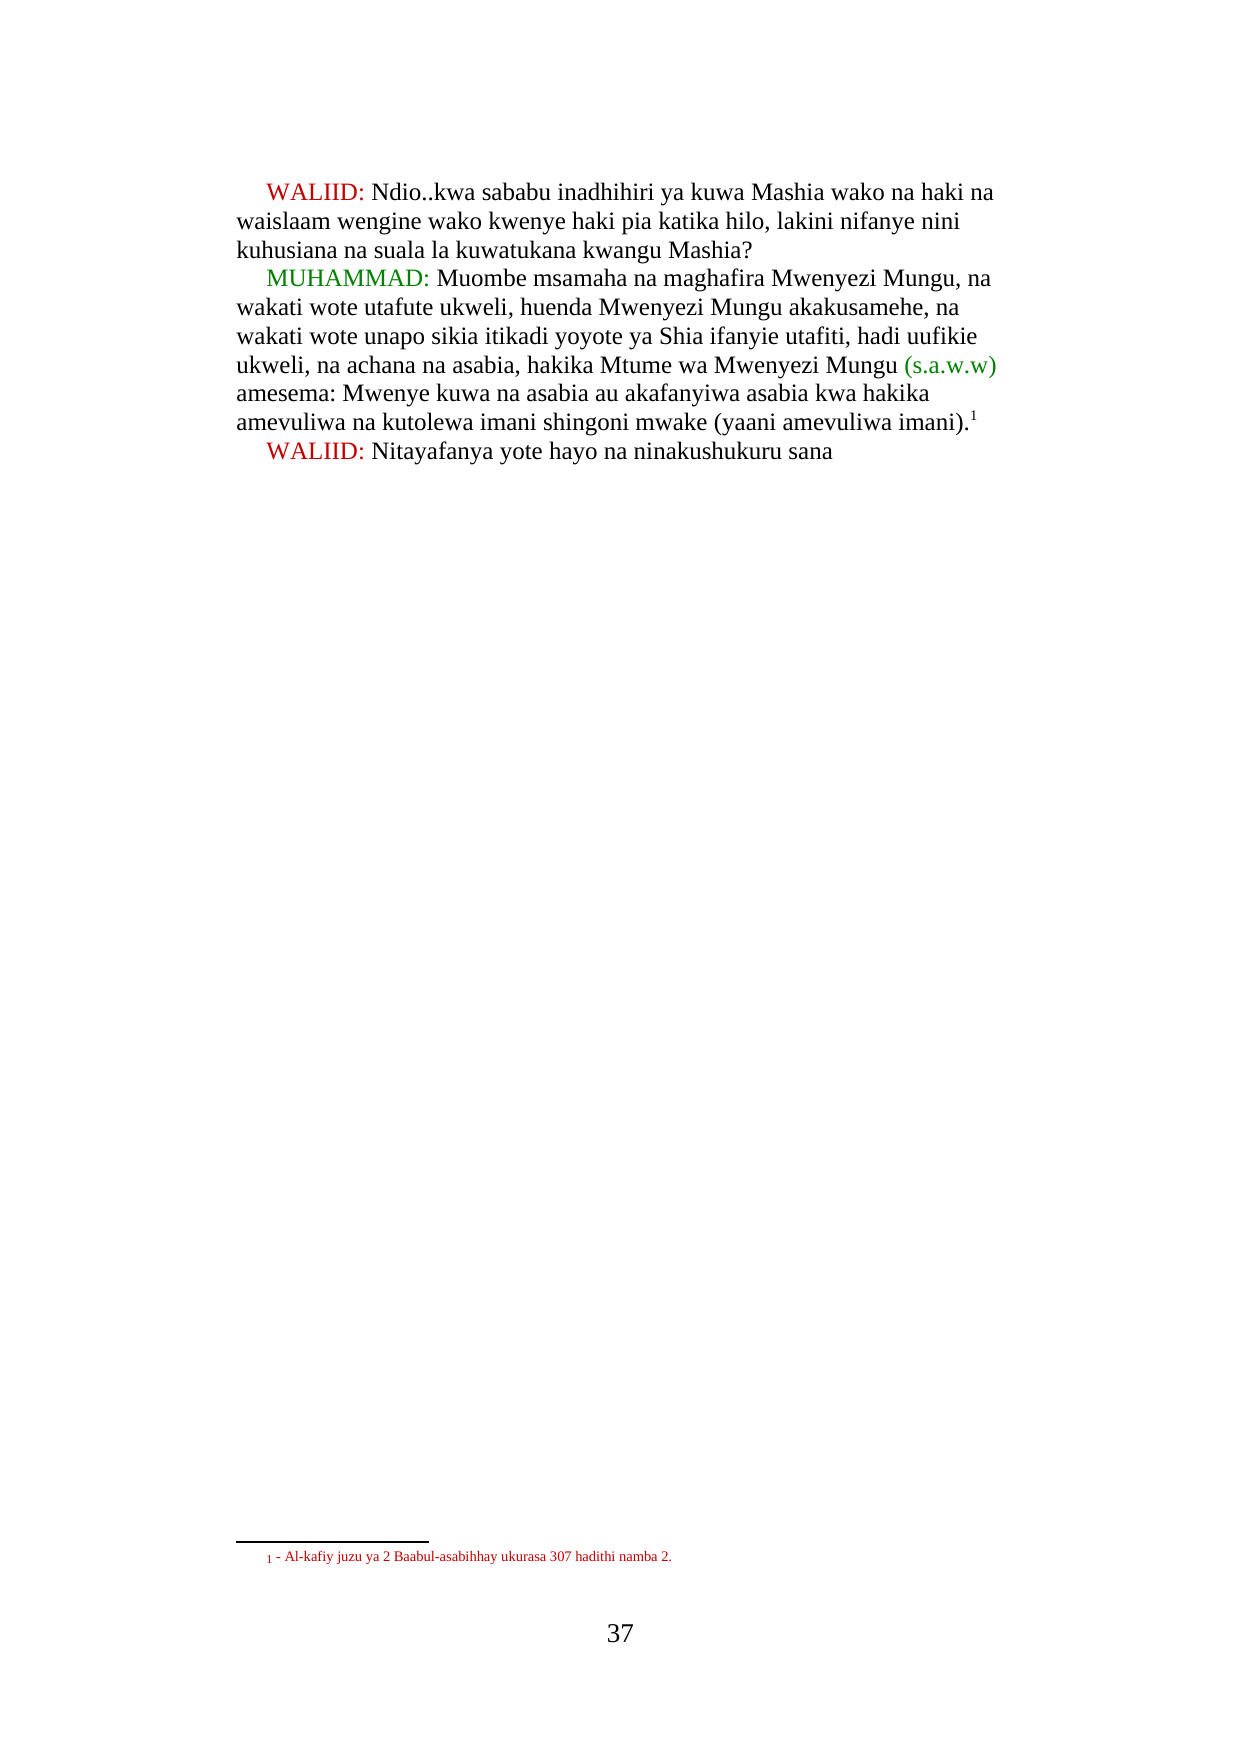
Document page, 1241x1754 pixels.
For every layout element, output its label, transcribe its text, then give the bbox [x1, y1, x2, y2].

text MUHAMMAD: Muombe msamaha na maghafira Mwenyezi Mungu, na wakati wote utafute ukweli, huenda Mwenyezi Mungu akakusamehe, na wakati wote unapo sikia itikadi yoyote ya Shia ifanyie utafiti, hadi uufikie ukweli, na achana na asabia, hakika Mtume wa Mwenyezi Mungu (s.a.w.w) amesema: Mwenye kuwa na asabia au akafanyiwa asabia kwa hakika amevuliwa na kutolewa imani shingoni mwake (yaani amevuliwa imani). [236, 263, 1004, 436]
text WALIID: Nitayafanya yote hayo na ninakushukuru sana [236, 436, 1004, 465]
text WALIID: Ndio..kwa sababu inadhihiri ya kuwa Mashia wako na haki na waislaam wengine wako kwenye haki pia katika hilo, lakini nifanye nini kuhusiana na suala la kuwatukana kwangu Mashia? [236, 177, 1004, 263]
